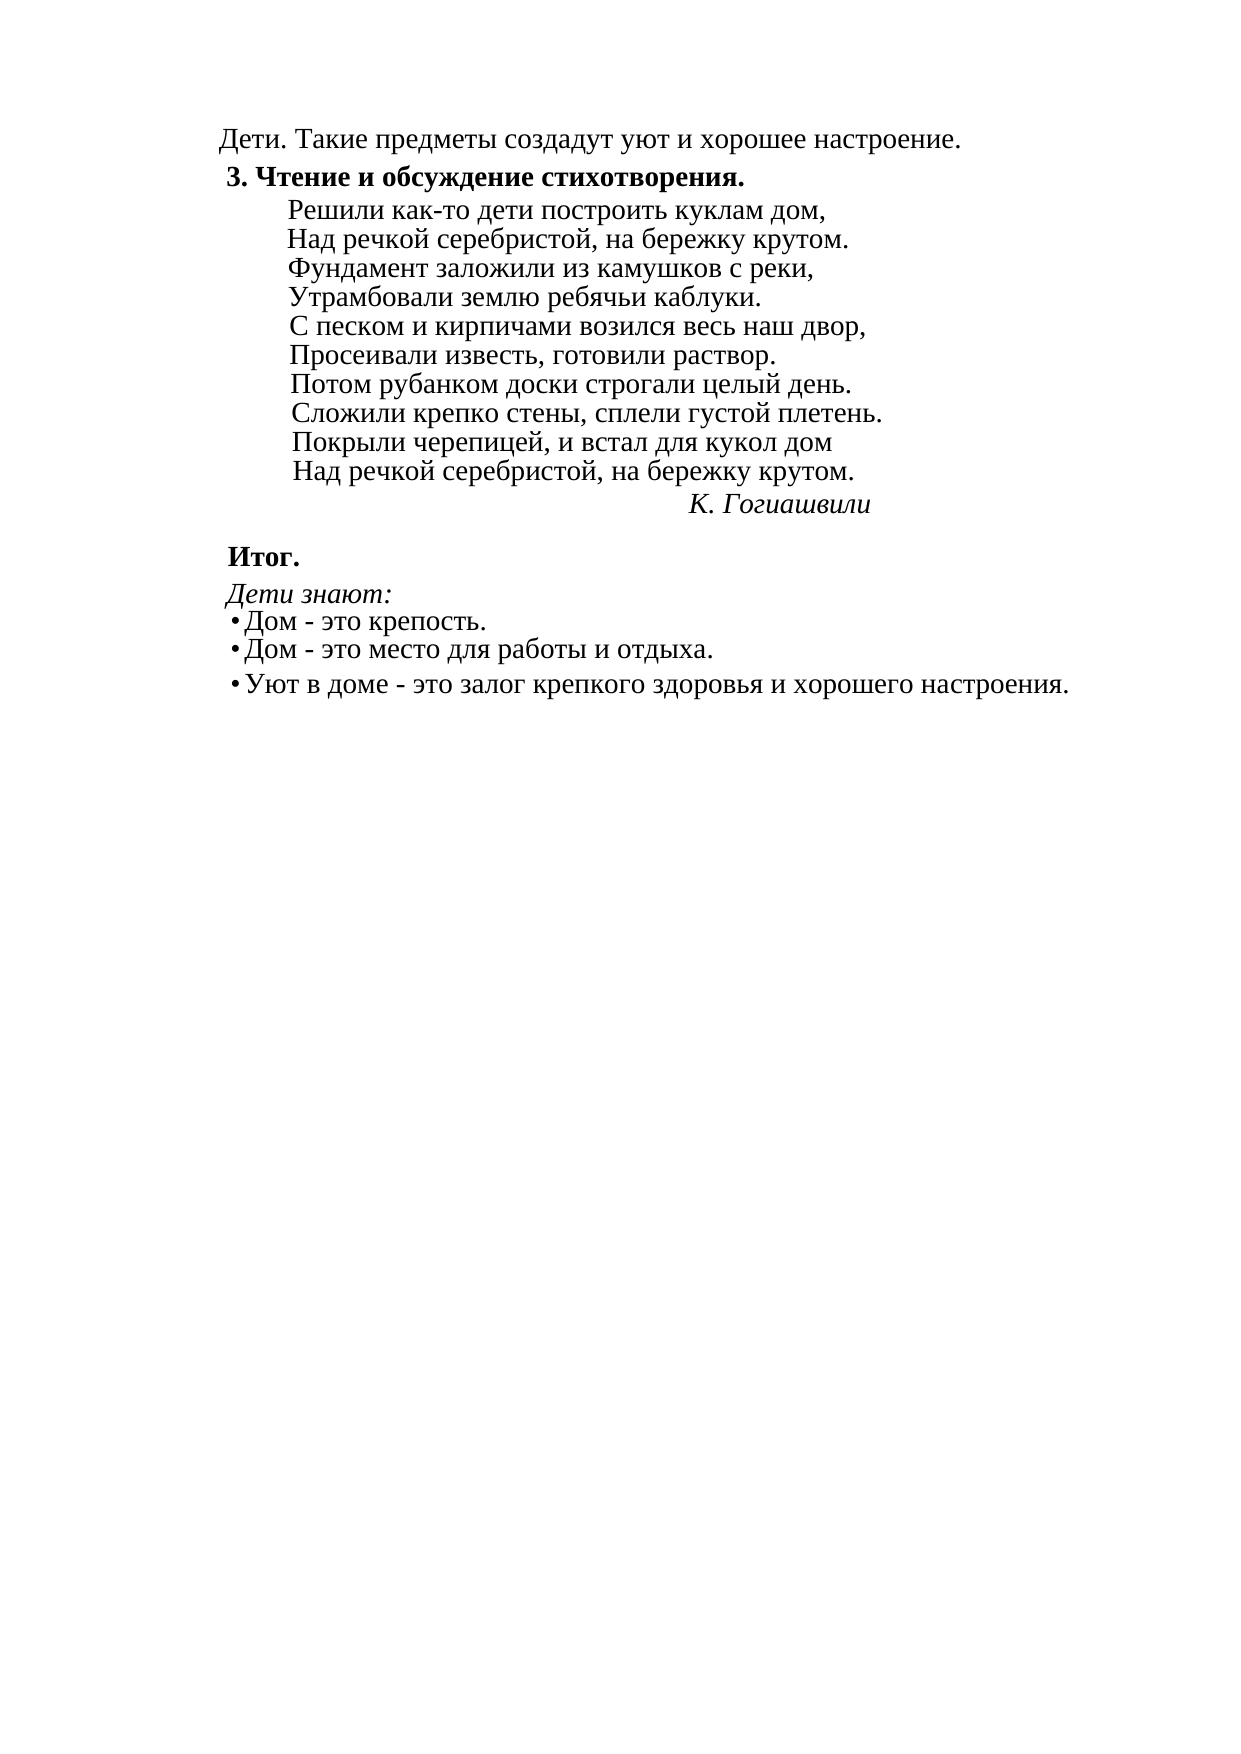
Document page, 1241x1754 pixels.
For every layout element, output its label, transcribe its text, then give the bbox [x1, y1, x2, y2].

text Итог. [228, 539, 1152, 573]
text Решили как-то дети построить куклам дом, [287, 197, 1152, 226]
text 3. Чтение и обсуждение стихотворения. [219, 156, 1152, 194]
text Просеивали известь, готовили раствор. [289, 341, 1152, 370]
text Дети. Такие предметы создадут уют и хорошее настроение. [219, 118, 1152, 156]
text Фундамент заложили из камушков с реки, [288, 254, 1152, 283]
list Уют в доме - это залог крепкого здоровья и хорошего настроения. [195, 664, 1146, 701]
list Дом - это крепость. [230, 609, 1152, 636]
text Над речкой серебристой, на бережку крутом. [287, 226, 1152, 254]
text Дети знают: [227, 581, 1152, 609]
text Утрамбовали землю ребячьи каблуки. [288, 283, 1152, 312]
text Над речкой серебристой, на бережку крутом. [292, 457, 1152, 486]
list Дом - это место для работы и отдыха. [230, 636, 1152, 664]
text К. Гогиашвили [689, 486, 1152, 520]
text Сложили крепко стены, сплели густой плетень. [291, 399, 1152, 428]
text Потом рубанком доски строгали целый день. [290, 370, 1152, 399]
text С песком и кирпичами возился весь наш двор, [289, 312, 1152, 341]
text Покрыли черепицей, и встал для кукол дом [292, 428, 1152, 457]
